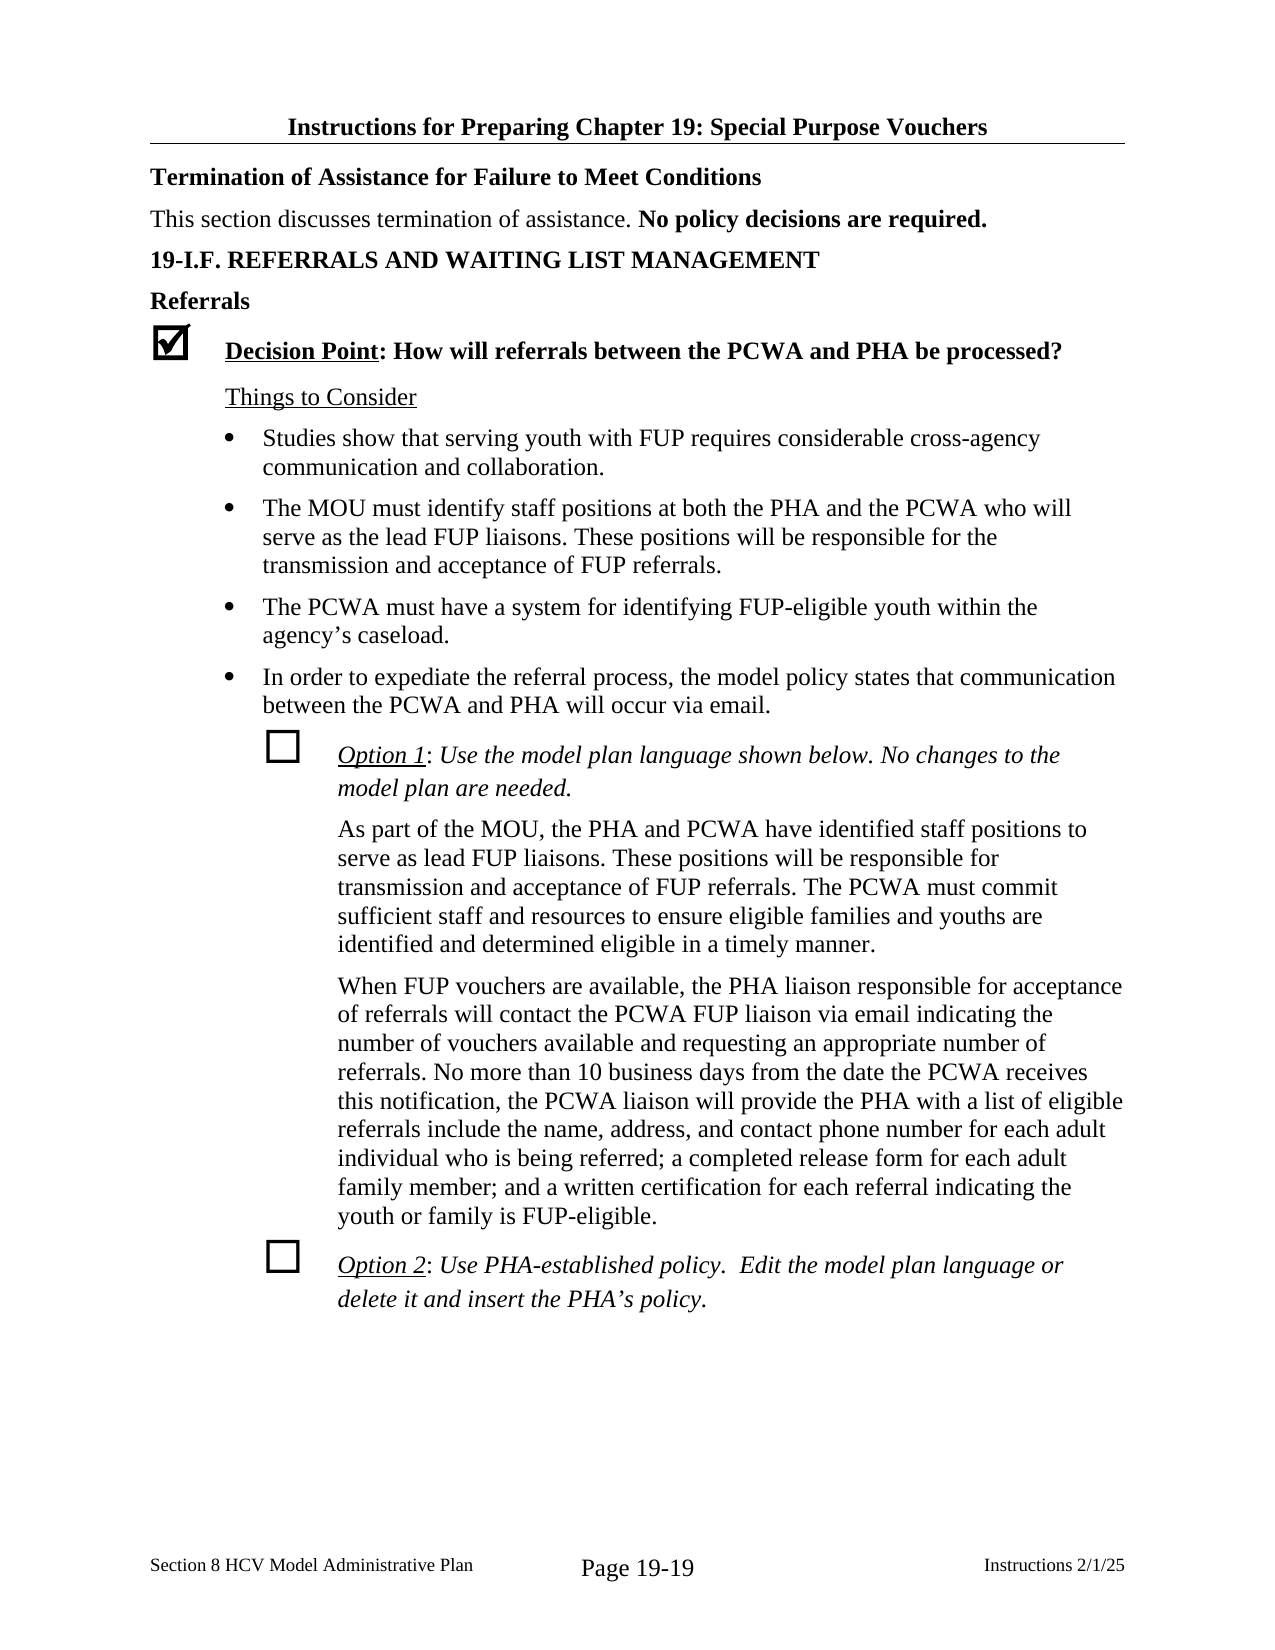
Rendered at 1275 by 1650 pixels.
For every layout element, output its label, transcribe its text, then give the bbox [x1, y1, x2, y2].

text Option 1: Use the model plan language shown below. No changes to the model plan are needed. [262, 732, 1125, 802]
list Studies show that serving youth with FUP requires considerable cross-agency communication and collaboration. [225, 423, 1125, 480]
text This section discusses termination of assistance. No policy decisions are required. [150, 204, 1125, 232]
list The PCWA must have a system for identifying FUP-eligible youth within the agency’s caseload. [225, 592, 1125, 649]
text Decision Point: How will referrals between the PCWA and PHA be processed? [150, 327, 1125, 369]
text As part of the MOU, the PHA and PCWA have identified staff positions to serve as lead FUP liaisons. These positions will be responsible for transmission and acceptance of FUP referrals. The PCWA must commit sufficient staff and resources to ensure eligible families and youths are identified and determined eligible in a timely manner. [337, 814, 1125, 958]
list The MOU must identify staff positions at both the PHA and the PCWA who will serve as the lead FUP liaisons. These positions will be responsible for the transmission and acceptance of FUP referrals. [225, 493, 1125, 579]
text When FUP vouchers are available, the PHA liaison responsible for acceptance of referrals will contact the PCWA FUP liaison via email indicating the number of vouchers available and requesting an appropriate number of referrals. No more than 10 business days from the date the PCWA receives this notification, the PCWA liaison will provide the PHA with a list of eligible referrals include the name, address, and contact phone number for each adult individual who is being referred; a completed release form for each adult family member; and a written certification for each referral indicating the youth or family is FUP-eligible. [337, 971, 1125, 1229]
text Option 2: Use PHA-established policy. Edit the model plan language or delete it and insert the PHA’s policy. [262, 1242, 1125, 1312]
text 19-I.F. REFERRALS AND WAITING LIST MANAGEMENT [150, 245, 1125, 274]
text Referrals [150, 286, 1125, 315]
text Termination of Assistance for Failure to Meet Conditions [150, 162, 1125, 191]
subtitle Things to Consider [225, 382, 1125, 410]
list In order to expediate the referral process, the model policy states that communication between the PCWA and PHA will occur via email. [225, 662, 1125, 719]
